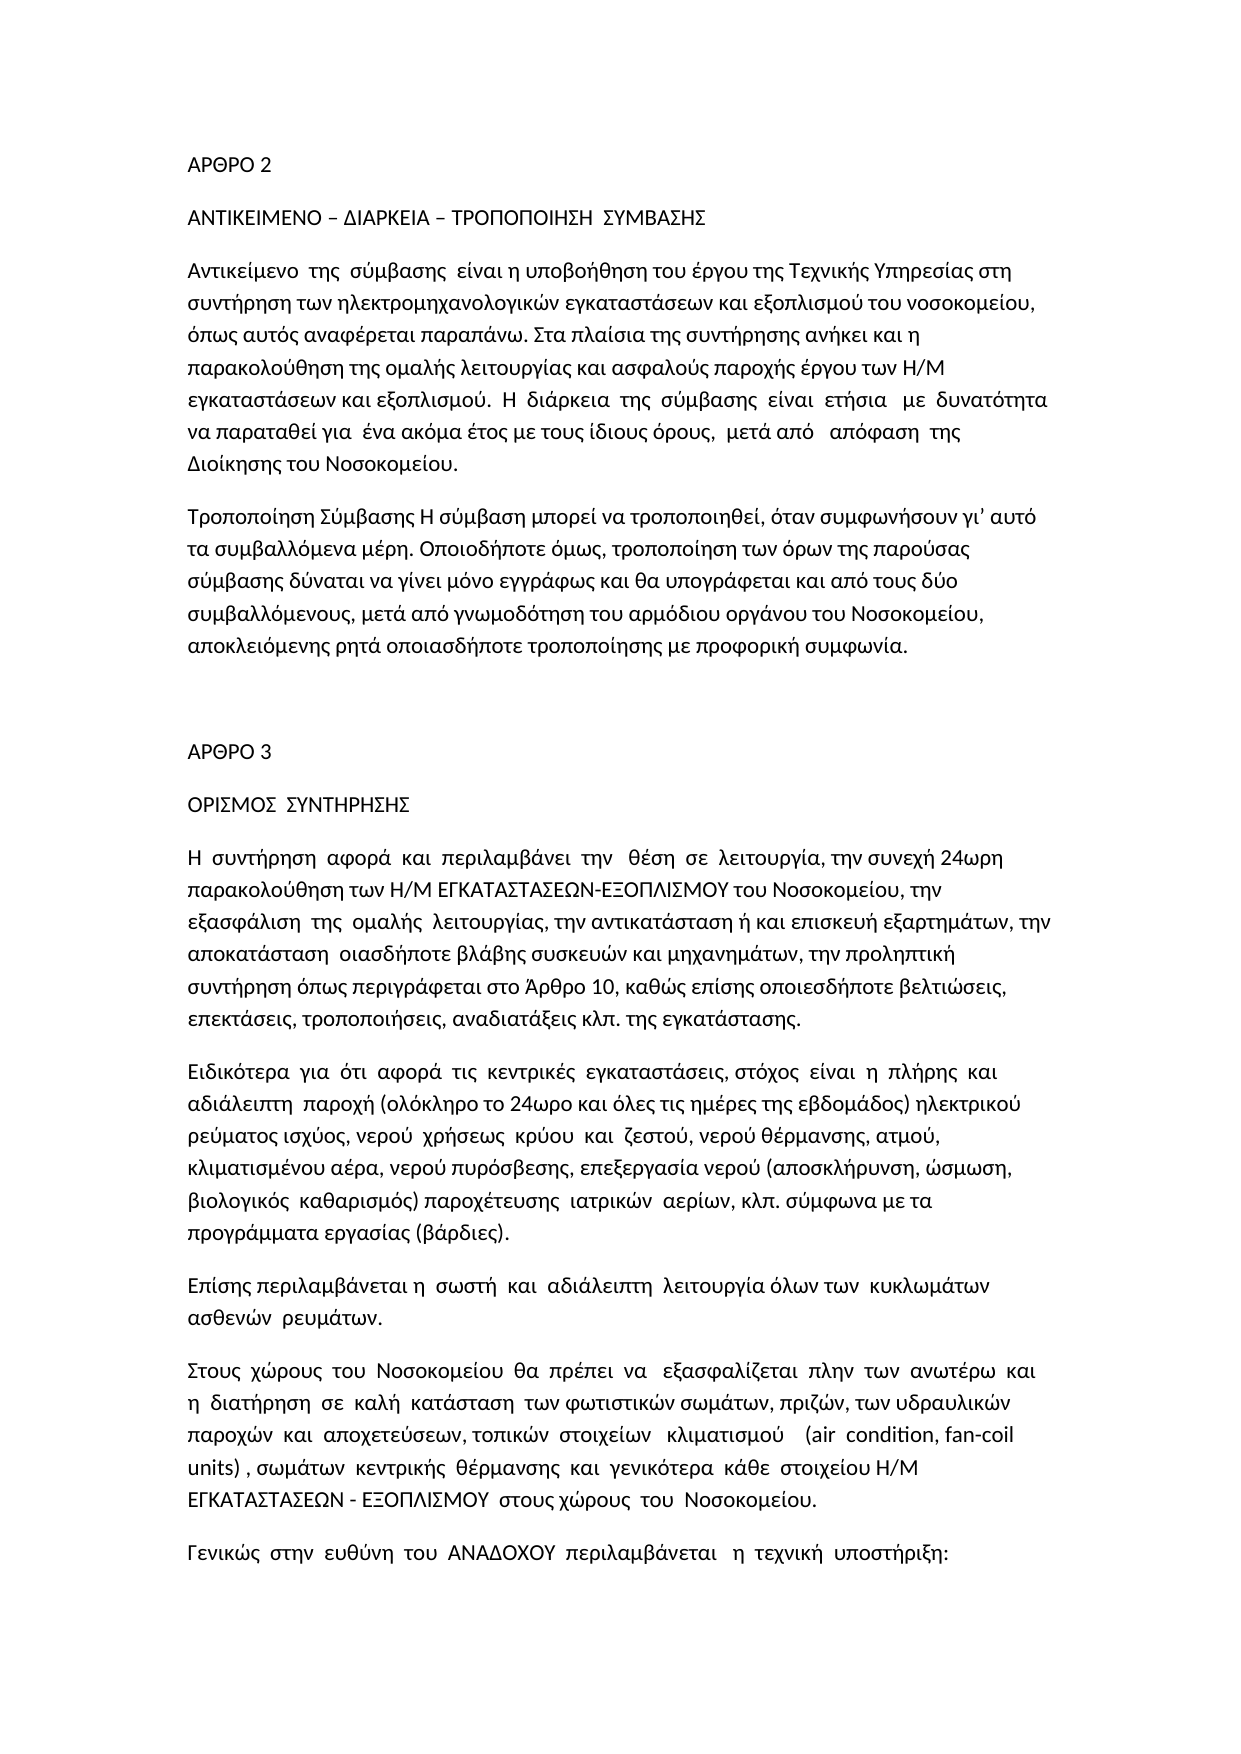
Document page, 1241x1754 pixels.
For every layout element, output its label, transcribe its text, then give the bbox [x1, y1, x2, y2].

text Αντικείμενο της σύμβασης είναι η υποβοήθηση του έργου της Τεχνικής Υπηρεσίας στη συντήρηση των ηλεκτρομηχανολογικών εγκαταστάσεων και εξοπλισμού του νοσοκομείου, όπως αυτός αναφέρεται παραπάνω. Στα πλαίσια της συντήρησης ανήκει και η παρακολούθηση της ομαλής λειτουργίας και ασφαλούς παροχής έργου των Η/Μ εγκαταστάσεων και εξοπλισμού. Η διάρκεια της σύμβασης είναι ετήσια με δυνατότητα να παραταθεί για ένα ακόμα έτος με τους ίδιους όρους, μετά από απόφαση της Διοίκησης του Νοσοκομείου. [187, 256, 1053, 477]
text ΑΝΤΙΚΕΙΜΕΝΟ – ΔΙΑΡΚΕΙΑ – ΤΡΟΠΟΠΟΙΗΣΗ ΣΥΜΒΑΣΗΣ [187, 203, 1053, 231]
text Επίσης περιλαμβάνεται η σωστή και αδιάλειπτη λειτουργία όλων των κυκλωμάτων ασθενών ρευμάτων. [187, 1271, 1053, 1331]
text Ειδικότερα για ότι αφορά τις κεντρικές εγκαταστάσεις, στόχος είναι η πλήρης και αδιάλειπτη παροχή (ολόκληρο το 24ωρο και όλες τις ημέρες της εβδομάδος) ηλεκτρικού ρεύματος ισχύος, νερού χρήσεως κρύου και ζεστού, νερού θέρμανσης, ατμού, κλιματισμένου αέρα, νερού πυρόσβεσης, επεξεργασία νερού (αποσκλήρυνση, ώσμωση, βιολογικός καθαρισμός) παροχέτευσης ιατρικών αερίων, κλπ. σύμφωνα με τα προγράμματα εργασίας (βάρδιες). [187, 1057, 1053, 1246]
text ΑΡΘΡΟ 3 [187, 737, 1053, 765]
text ΟΡΙΣΜΟΣ ΣΥΝΤΗΡΗΣΗΣ [187, 790, 1053, 818]
text Γενικώς στην ευθύνη του ΑΝΑΔΟΧΟΥ περιλαμβάνεται η τεχνική υποστήριξη: [187, 1538, 1053, 1566]
text Η συντήρηση αφορά και περιλαμβάνει την θέση σε λειτουργία, την συνεχή 24ωρη παρακολούθηση των Η/Μ ΕΓΚΑΤΑΣΤΑΣΕΩΝ-ΕΞΟΠΛΙΣΜΟΥ του Νοσοκομείου, την εξασφάλιση της ομαλής λειτουργίας, την αντικατάσταση ή και επισκευή εξαρτημάτων, την αποκατάσταση οιασδήποτε βλάβης συσκευών και μηχανημάτων, την προληπτική συντήρηση όπως περιγράφεται στο Άρθρο 10, καθώς επίσης οποιεσδήποτε βελτιώσεις, επεκτάσεις, τροποποιήσεις, αναδιατάξεις κλπ. της εγκατάστασης. [187, 843, 1053, 1032]
text Στους χώρους του Νοσοκομείου θα πρέπει να εξασφαλίζεται πλην των ανωτέρω και η διατήρηση σε καλή κατάσταση των φωτιστικών σωμάτων, πριζών, των υδραυλικών παροχών και αποχετεύσεων, τοπικών στοιχείων κλιματισμού (air condition, fan-coil units) , σωμάτων κεντρικής θέρμανσης και γενικότερα κάθε στοιχείου Η/Μ ΕΓΚΑΤΑΣΤΑΣΕΩΝ - ΕΞΟΠΛΙΣΜΟΥ στους χώρους του Νοσοκομείου. [187, 1356, 1053, 1513]
text Τροποποίηση Σύμβασης Η σύμβαση μπορεί να τροποποιηθεί, όταν συμφωνήσουν γι’ αυτό τα συμβαλλόμενα μέρη. Οποιοδήποτε όμως, τροποποίηση των όρων της παρούσας σύμβασης δύναται να γίνει μόνο εγγράφως και θα υπογράφεται και από τους δύο συμβαλλόμενους, μετά από γνωμοδότηση του αρμόδιου οργάνου του Νοσοκομείου, αποκλειόμενης ρητά οποιασδήποτε τροποποίησης με προφορική συμφωνία. [187, 502, 1053, 659]
text ΑΡΘΡΟ 2 [187, 150, 1053, 178]
